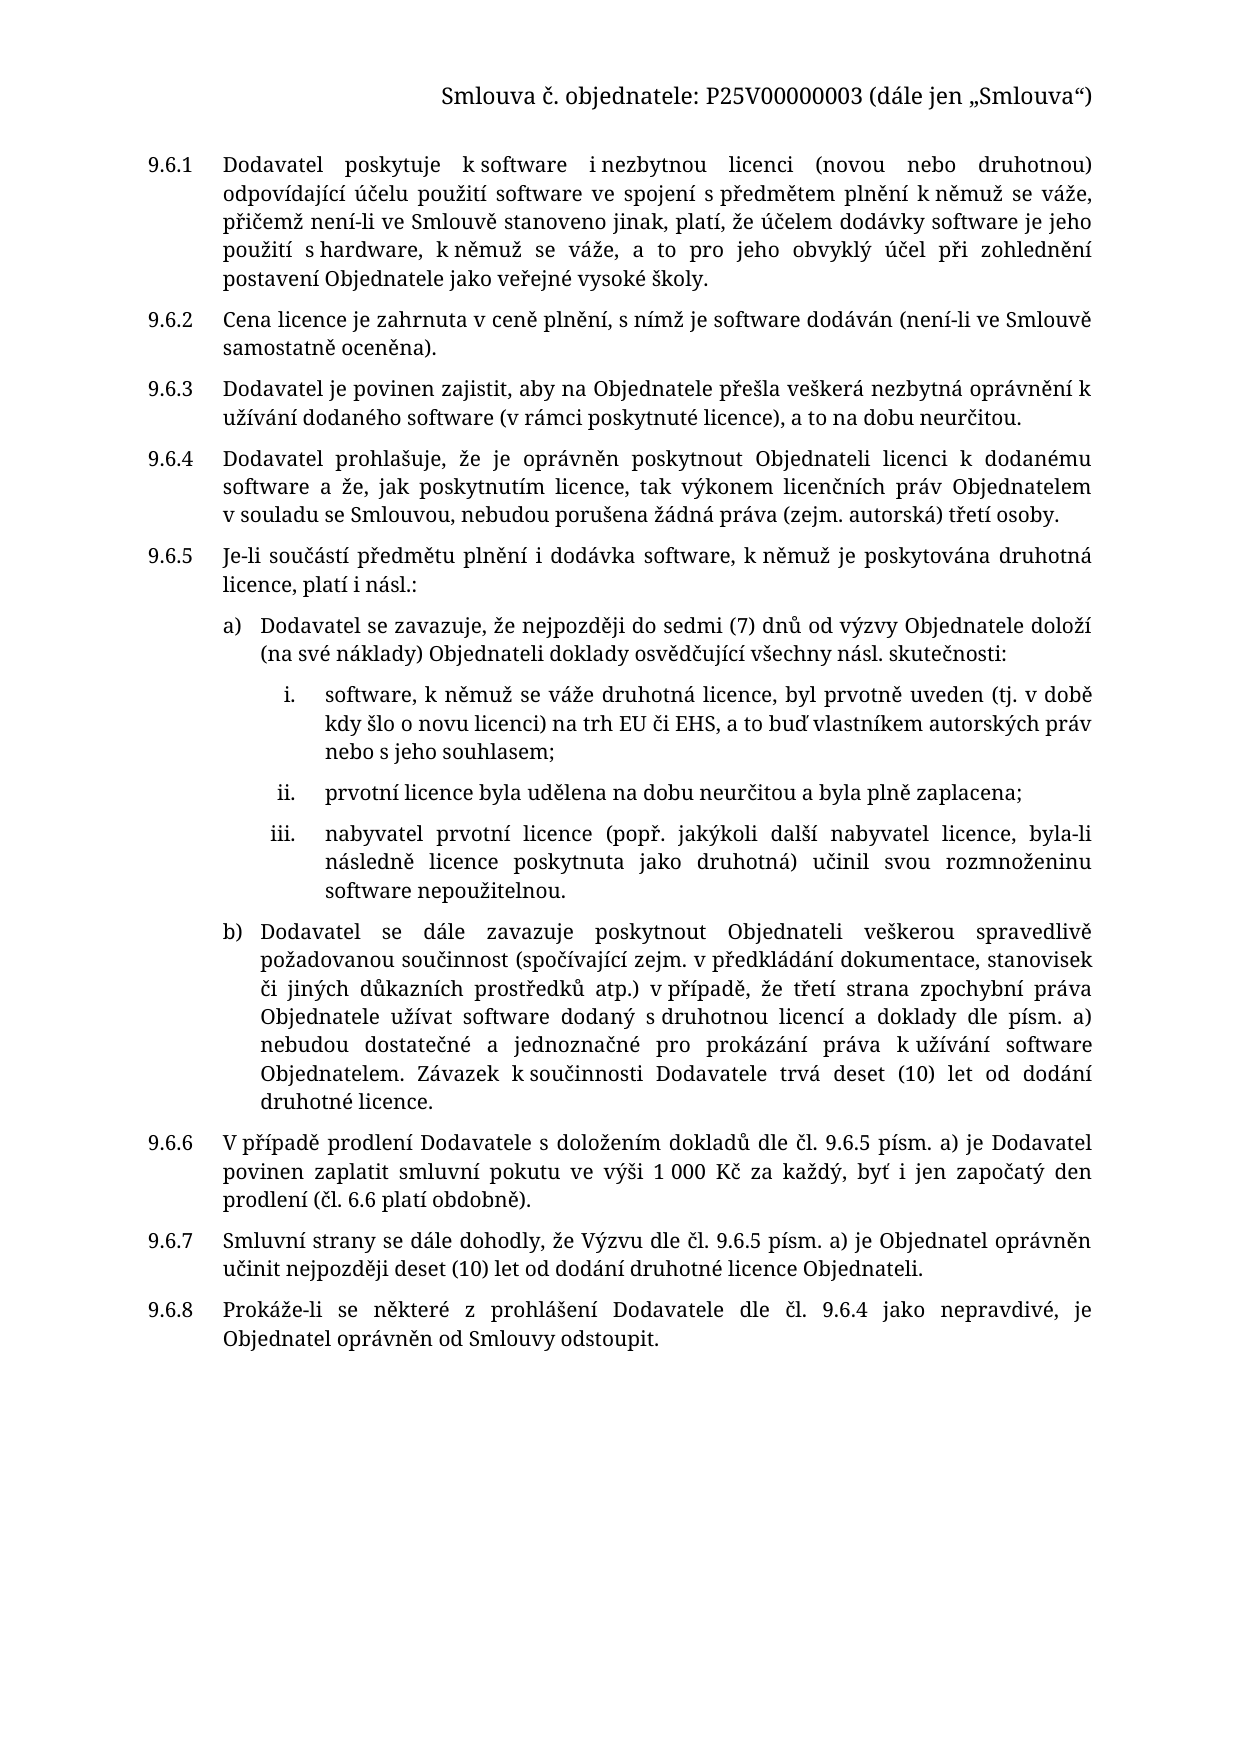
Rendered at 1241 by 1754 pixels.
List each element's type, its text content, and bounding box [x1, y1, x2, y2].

list nabyvatel prvotní licence (popř. jakýkoli další nabyvatel licence, byla-li následně licence poskytnuta jako druhotná) učinil svou rozmnoženinu software nepoužitelnou. [295, 819, 1093, 904]
list Dodavatel je povinen zajistit, aby na Objednatele přešla veškerá nezbytná oprávnění k užívání dodaného software (v rámci poskytnuté licence), a to na dobu neurčitou. [148, 374, 1093, 431]
list Dodavatel prohlašuje, že je oprávněn poskytnout Objednateli licenci k dodanému software a že, jak poskytnutím licence, tak výkonem licenčních práv Objednatelem v souladu se Smlouvou, nebudou porušena žádná práva (zejm. autorská) třetí osoby. [148, 444, 1093, 529]
list Prokáže-li se některé z prohlášení Dodavatele dle čl. 9.6.4 jako nepravdivé, je Objednatel oprávněn od Smlouvy odstoupit. [148, 1296, 1093, 1352]
list V případě prodlení Dodavatele s doložením dokladů dle čl. 9.6.5 písm. a) je Dodavatel povinen zaplatit smluvní pokutu ve výši 1 000 Kč za každý, byť i jen započatý den prodlení (čl. 6.6 platí obdobně). [148, 1128, 1093, 1214]
list Dodavatel se zavazuje, že nejpozději do sedmi (7) dnů od výzvy Objednatele doloží (na své náklady) Objednateli doklady osvědčující všechny násl. skutečnosti: [223, 611, 1093, 668]
list Dodavatel poskytuje k software i nezbytnou licenci (novou nebo druhotnou) odpovídající účelu použití software ve spojení s předmětem plnění k němuž se váže, přičemž není-li ve Smlouvě stanoveno jinak, platí, že účelem dodávky software je jeho použití s hardware, k němuž se váže, a to pro jeho obvyklý účel při zohlednění postavení Objednatele jako veřejné vysoké školy. [148, 150, 1093, 292]
list prvotní licence byla udělena na dobu neurčitou a byla plně zaplacena; [295, 778, 1093, 806]
list Je-li součástí předmětu plnění i dodávka software, k němuž je poskytována druhotná licence, platí i násl.: [148, 541, 1093, 598]
list Cena licence je zahrnuta v ceně plnění, s nímž je software dodáván (není-li ve Smlouvě samostatně oceněna). [148, 305, 1093, 362]
list software, k němuž se váže druhotná licence, byl prvotně uveden (tj. v době kdy šlo o novu licenci) na trh EU či EHS, a to buď vlastníkem autorských práv nebo s jeho souhlasem; [295, 680, 1093, 766]
list Dodavatel se dále zavazuje poskytnout Objednateli veškerou spravedlivě požadovanou součinnost (spočívající zejm. v předkládání dokumentace, stanovisek či jiných důkazních prostředků atp.) v případě, že třetí strana zpochybní práva Objednatele užívat software dodaný s druhotnou licencí a doklady dle písm. a) nebudou dostatečné a jednoznačné pro prokázání práva k užívání software Objednatelem. Závazek k součinnosti Dodavatele trvá deset (10) let od dodání druhotné licence. [223, 917, 1093, 1116]
list Smluvní strany se dále dohodly, že Výzvu dle čl. 9.6.5 písm. a) je Objednatel oprávněn učinit nejpozději deset (10) let od dodání druhotné licence Objednateli. [148, 1226, 1093, 1283]
